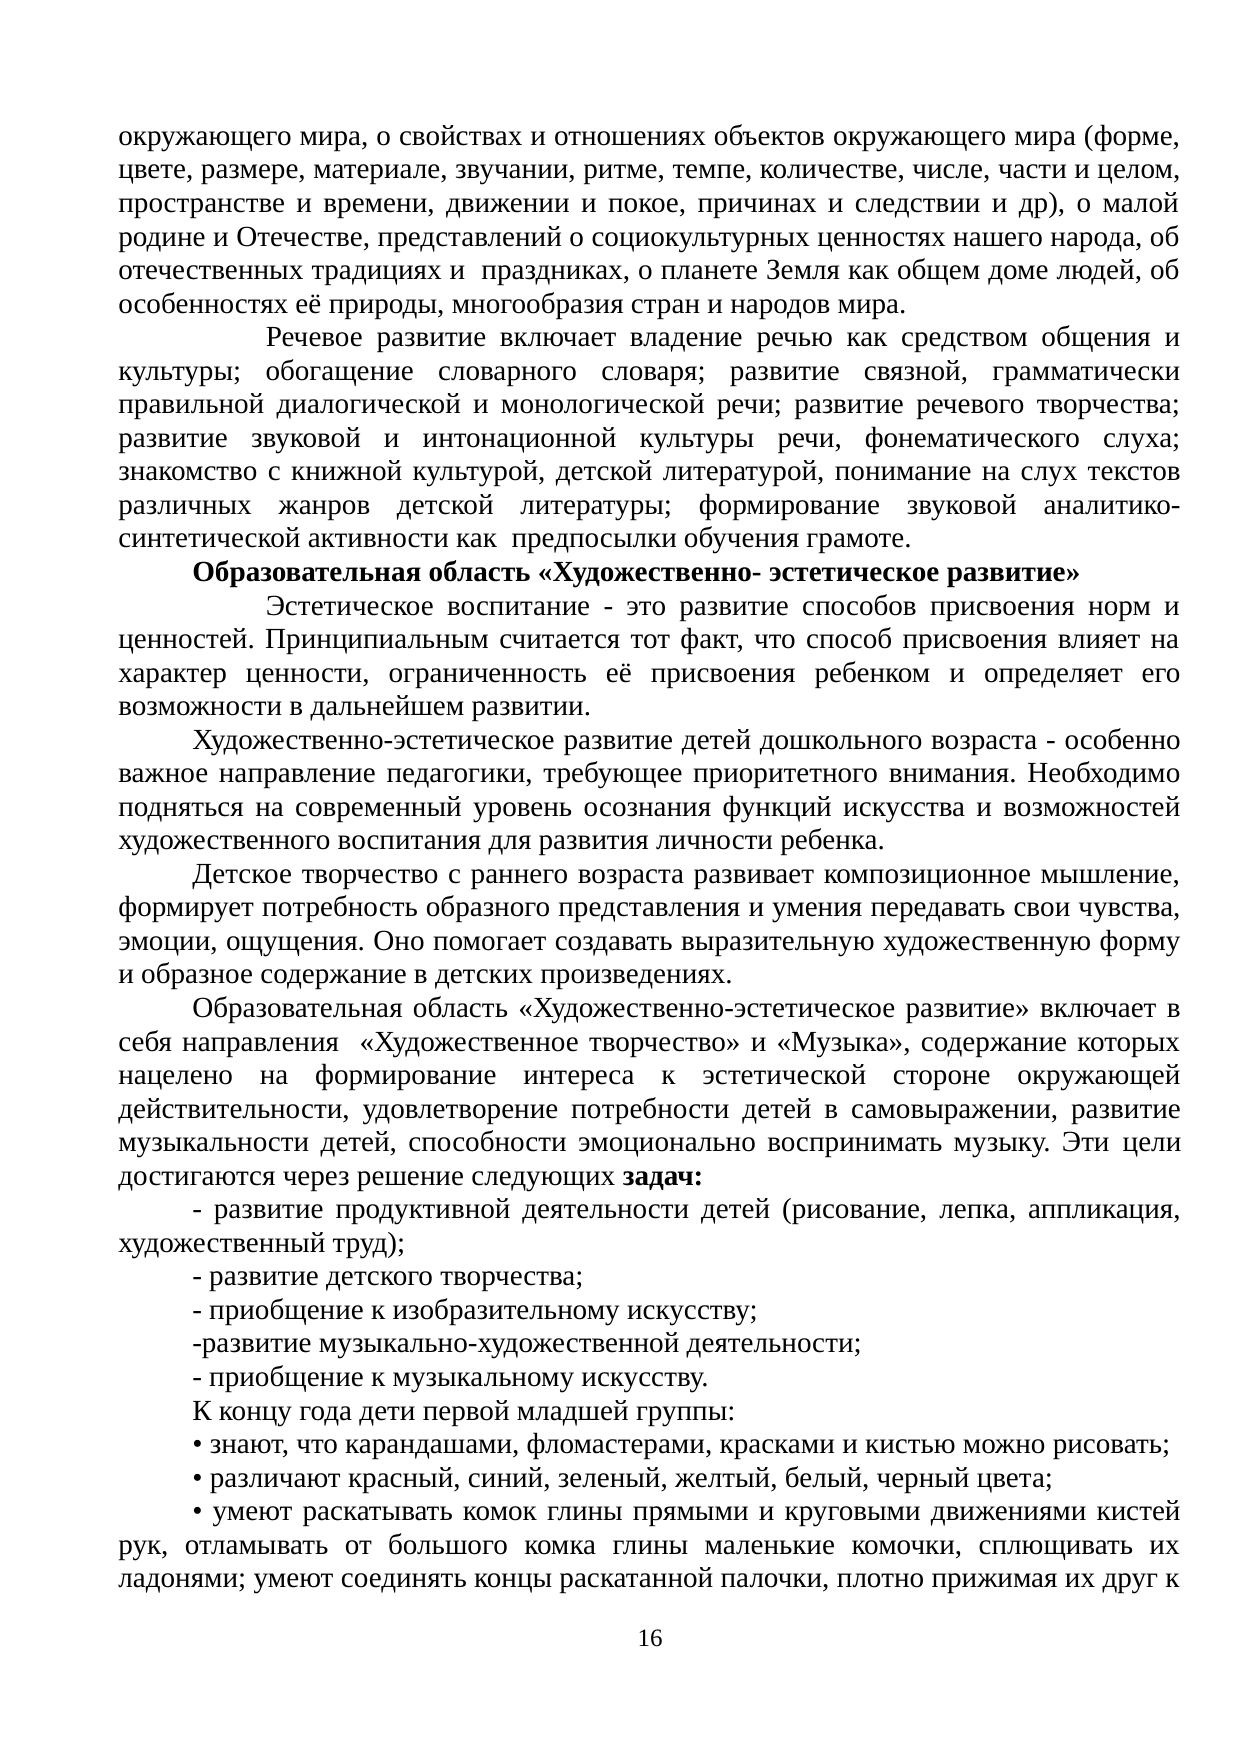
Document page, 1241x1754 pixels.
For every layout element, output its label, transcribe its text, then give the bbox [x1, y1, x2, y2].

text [118, 1493, 1181, 1594]
text Образовательная область «Художественно- эстетическое развитие» [118, 554, 1181, 588]
text Образовательная область «Художественно-эстетическое развитие» включает в себя направления «Художественное творчество» и «Музыка», содержание которых нацелено на формирование интереса к эстетической стороне окружающей действительности, удовлетворение потребности детей в самовыражении, развитие музыкальности детей, способности эмоционально воспринимать музыку. Эти цели достигаются через решение следующих задач: [118, 990, 1181, 1191]
text • различают красный, синий, зеленый, желтый, белый, черный цвета; [118, 1460, 1181, 1493]
text - развитие детского творчества; [118, 1258, 1181, 1292]
text Детское творчество с раннего возраста развивает композиционное мышление, формирует потребность образного представления и умения передавать свои чувства, эмоции, ощущения. Оно помогает создавать выразительную художественную форму и образное содержание в детских произведениях. [118, 856, 1181, 990]
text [118, 118, 1181, 319]
text • знают, что карандашами, фломастерами, красками и кистью можно рисовать; [118, 1426, 1181, 1460]
text - приобщение к музыкальному искусству. [118, 1359, 1181, 1393]
text - развитие продуктивной деятельности детей (рисование, лепка, аппликация, художественный труд); [118, 1191, 1181, 1258]
text Речевое развитие включает владение речью как средством общения и культуры; обогащение словарного словаря; развитие связной, грамматически правильной диалогической и монологической речи; развитие речевого творчества; развитие звуковой и интонационной культуры речи, фонематического слуха; знакомство с книжной культурой, детской литературой, понимание на слух текстов различных жанров детской литературы; формирование звуковой аналитико-синтетической активности как предпосылки обучения грамоте. [118, 319, 1181, 554]
text -развитие музыкально-художественной деятельности; [118, 1326, 1181, 1359]
text Эстетическое воспитание - это развитие способов присвоения норм и ценностей. Принципиальным считается тот факт, что способ присвоения влияет на характер ценности, ограниченность её присвоения ребенком и определяет его возможности в дальнейшем развитии. [118, 588, 1181, 722]
text - приобщение к изобразительному искусству; [118, 1292, 1181, 1326]
text К концу года дети первой младшей группы: [118, 1393, 1181, 1426]
text Художественно-эстетическое развитие детей дошкольного возраста - особенно важное направление педагогики, требующее приоритетного внимания. Необходимо подняться на современный уровень осознания функций искусства и возможностей художественного воспитания для развития личности ребенка. [118, 722, 1181, 856]
